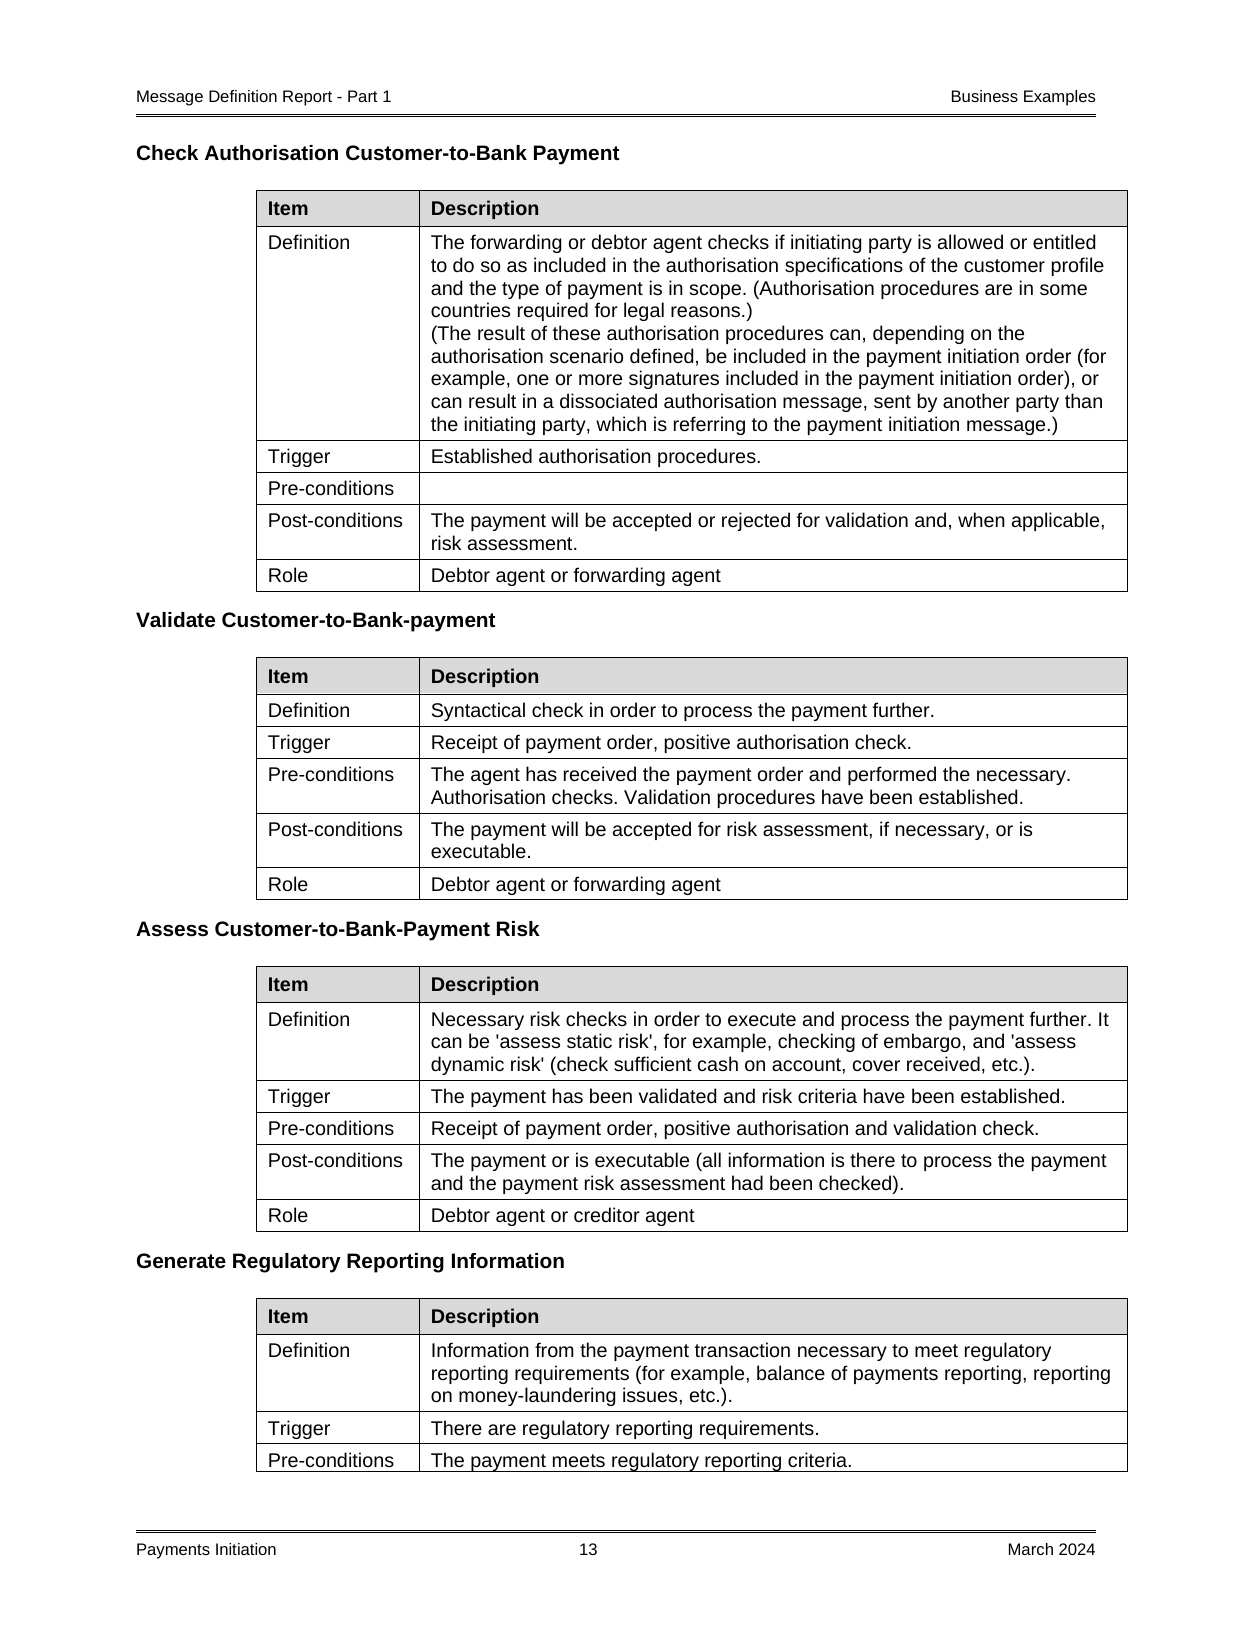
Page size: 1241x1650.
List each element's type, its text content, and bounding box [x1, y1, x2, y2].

table_cell Post-conditions [257, 505, 419, 558]
table_header Description [420, 658, 1127, 693]
table_cell The payment has been validated and risk criteria have been established. [420, 1081, 1127, 1112]
table_cell Trigger [257, 441, 419, 472]
table_header Description [420, 1299, 1127, 1334]
table_cell Receipt of payment order, positive authorisation and validation check. [420, 1113, 1127, 1144]
table_cell Role [257, 1200, 419, 1231]
table_cell The payment will be accepted or rejected for validation and, when applicable, risk assessment. [420, 505, 1127, 558]
table_cell Role [257, 868, 419, 899]
table_cell The payment or is executable (all information is there to process the payment and the payment risk assessment had been checked). [420, 1145, 1127, 1199]
table_cell Trigger [257, 1412, 419, 1443]
table_cell The payment will be accepted for risk assessment, if necessary, or is executable. [420, 814, 1127, 867]
table_header Item [257, 1299, 419, 1334]
table_cell Syntactical check in order to process the payment further. [420, 695, 1127, 726]
table_cell Definition [257, 227, 419, 439]
table_cell Pre-conditions [257, 759, 419, 812]
table_cell Information from the payment transaction necessary to meet regulatory reporting requirements (for example, balance of payments reporting, reporting on money-laundering issues, etc.). [420, 1335, 1127, 1411]
table_cell The agent has received the payment order and performed the necessary. Authorisation checks. Validation procedures have been established. [420, 759, 1127, 812]
table_header Item [257, 191, 419, 226]
table_cell Necessary risk checks in order to execute and process the payment further. It can be 'assess static risk', for example, checking of embargo, and 'assess dynamic risk' (check sufficient cash on account, cover received, etc.). [420, 1003, 1127, 1080]
table_header Description [420, 967, 1127, 1002]
table_cell Pre-conditions [257, 1113, 419, 1144]
table_header Item [257, 967, 419, 1002]
table_cell Definition [257, 1003, 419, 1080]
table_cell Trigger [257, 727, 419, 758]
text Validate Customer-to-Bank-payment [136, 608, 1104, 632]
table_cell Definition [257, 695, 419, 726]
table_cell There are regulatory reporting requirements. [420, 1412, 1127, 1443]
table_cell [420, 473, 1127, 504]
table_header Item [257, 658, 419, 693]
table_cell The forwarding or debtor agent checks if initiating party is allowed or entitled to do so as included in the authorisation specifications of the customer profile and the type of payment is in scope. (Authorisation procedures are in some countries required for legal reasons.) (The result of these authorisation procedures can, depending on the authorisation scenario defined, be included in the payment initiation order (for example, one or more signatures included in the payment initiation order), or can result in a dissociated authorisation message, sent by another party than the initiating party, which is referring to the payment initiation message.) [420, 227, 1127, 439]
table_cell Debtor agent or forwarding agent [420, 868, 1127, 899]
text Check Authorisation Customer-to-Bank Payment [136, 141, 1104, 164]
table_cell Debtor agent or creditor agent [420, 1200, 1127, 1231]
table_cell Post-conditions [257, 814, 419, 867]
table_cell Definition [257, 1335, 419, 1411]
table_cell Pre-conditions [257, 473, 419, 504]
table_cell Receipt of payment order, positive authorisation check. [420, 727, 1127, 758]
table_cell Post-conditions [257, 1145, 419, 1199]
text Generate Regulatory Reporting Information [136, 1248, 1104, 1272]
table_cell Established authorisation procedures. [420, 441, 1127, 472]
table_cell Trigger [257, 1081, 419, 1112]
table_cell Role [257, 560, 419, 591]
table_header Description [420, 191, 1127, 226]
table_cell Pre-conditions [257, 1444, 419, 1471]
text Assess Customer-to-Bank-Payment Risk [136, 917, 1104, 941]
table_cell Debtor agent or forwarding agent [420, 560, 1127, 591]
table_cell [420, 1444, 1127, 1471]
